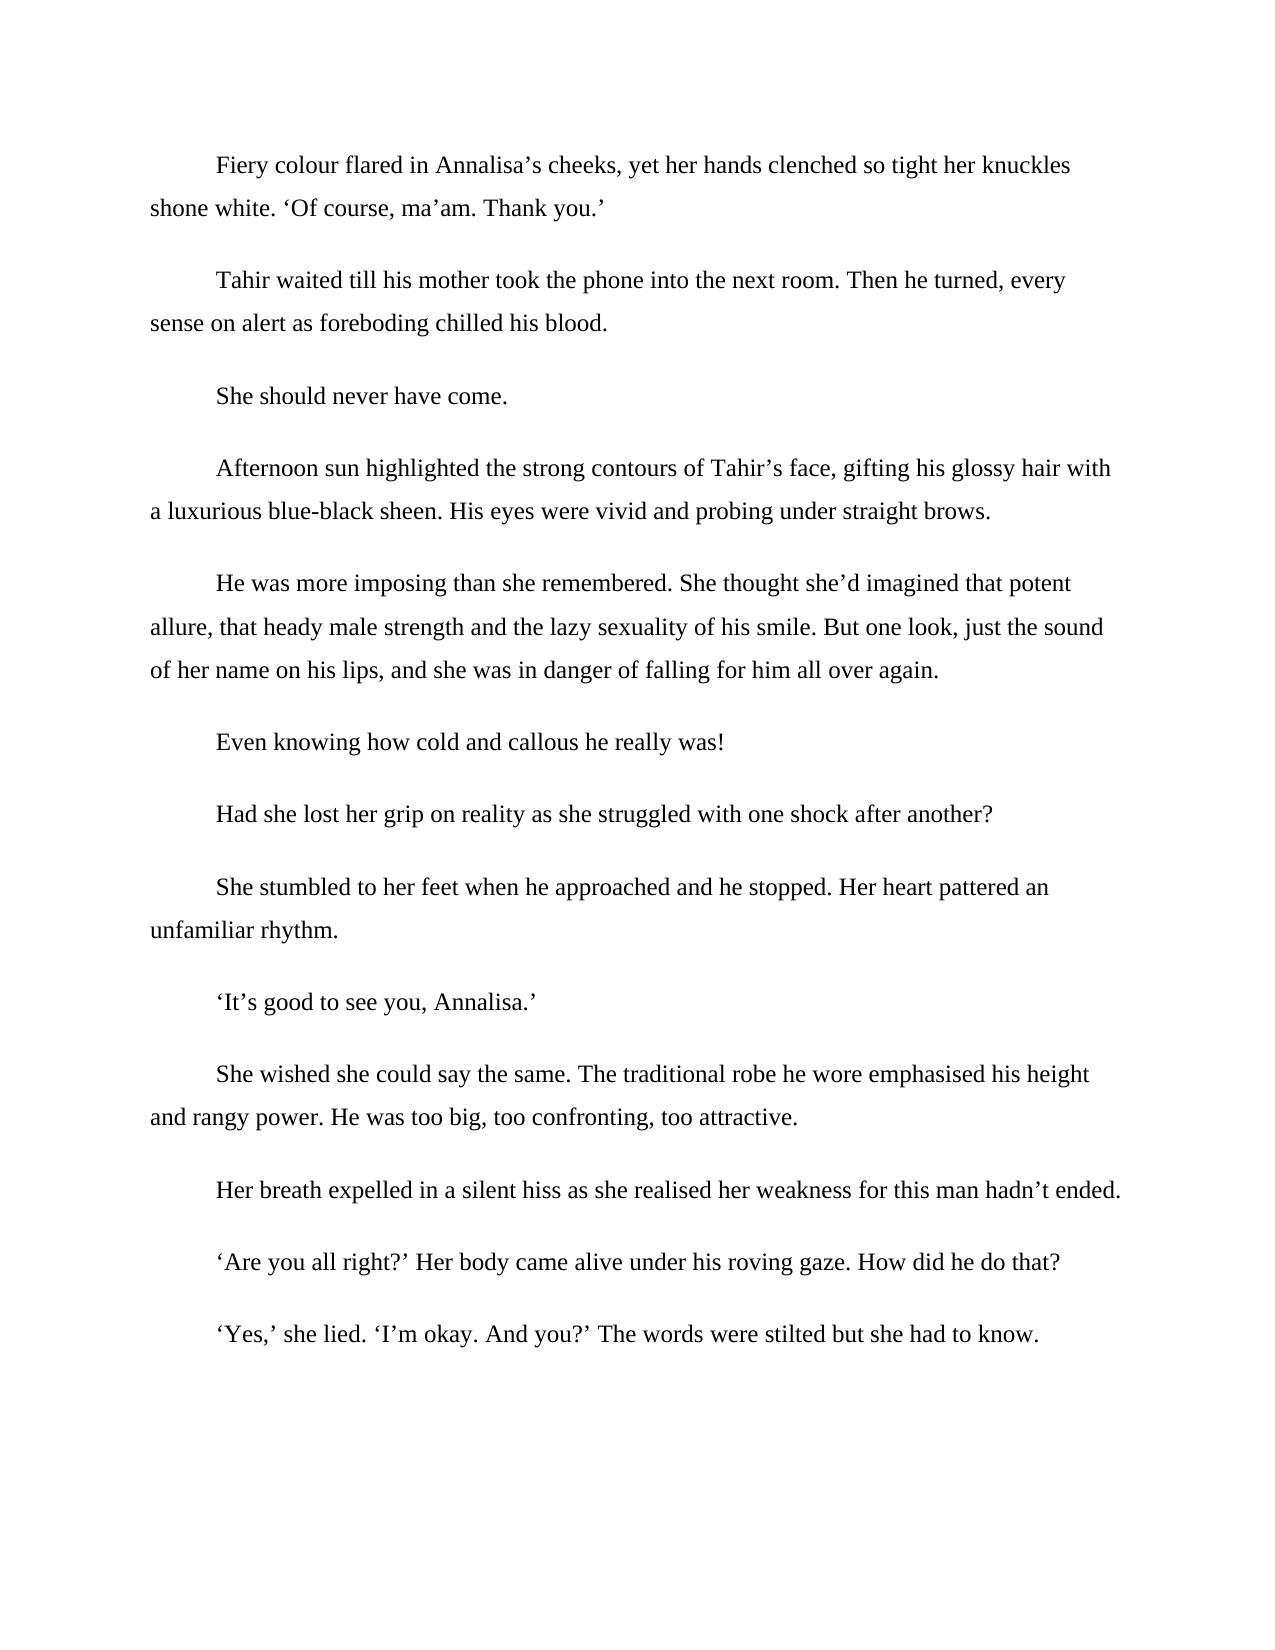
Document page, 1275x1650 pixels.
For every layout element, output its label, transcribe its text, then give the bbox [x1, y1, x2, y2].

text Afternoon sun highlighted the strong contours of Tahir’s face, gifting his glossy hair with a luxurious blue-black sheen. His eyes were vivid and probing under straight brows. [150, 453, 1125, 525]
text He was more imposing than she remembered. She thought she’d imagined that potent allure, that heady male strength and the lazy sexuality of his smile. But one look, just the sound of her name on his lips, and she was in danger of falling for him all over again. [150, 568, 1125, 683]
text Had she lost her grip on reality as she struggled with one shock after another? [150, 799, 1125, 828]
text Her breath expelled in a silent hiss as she realised her weakness for this man hadn’t ended. [150, 1175, 1125, 1203]
text ‘Are you all right?’ Her body came alive under his roving gaze. How did he do that? [150, 1247, 1125, 1276]
text ‘Yes,’ she lied. ‘I’m okay. And you?’ The words were stilted but she had to know. [150, 1319, 1125, 1348]
text Tahir waited till his mother took the phone into the next room. Then he turned, every sense on alert as foreboding chilled his blood. [150, 265, 1125, 337]
text She stumbled to her feet when he approached and he stopped. Her heart pattered an unfamiliar rhythm. [150, 872, 1125, 943]
text Fiery colour flared in Annalisa’s cheeks, yet her hands clenched so tight her knuckles shone white. ‘Of course, ma’am. Thank you.’ [150, 150, 1125, 222]
text Even knowing how cold and callous he really was! [150, 727, 1125, 756]
text ‘It’s good to see you, Annalisa.’ [150, 987, 1125, 1016]
text She wished she could say the same. The traditional robe he wore emphasised his height and rangy power. He was too big, too confronting, too attractive. [150, 1059, 1125, 1131]
text She should never have come. [150, 381, 1125, 409]
